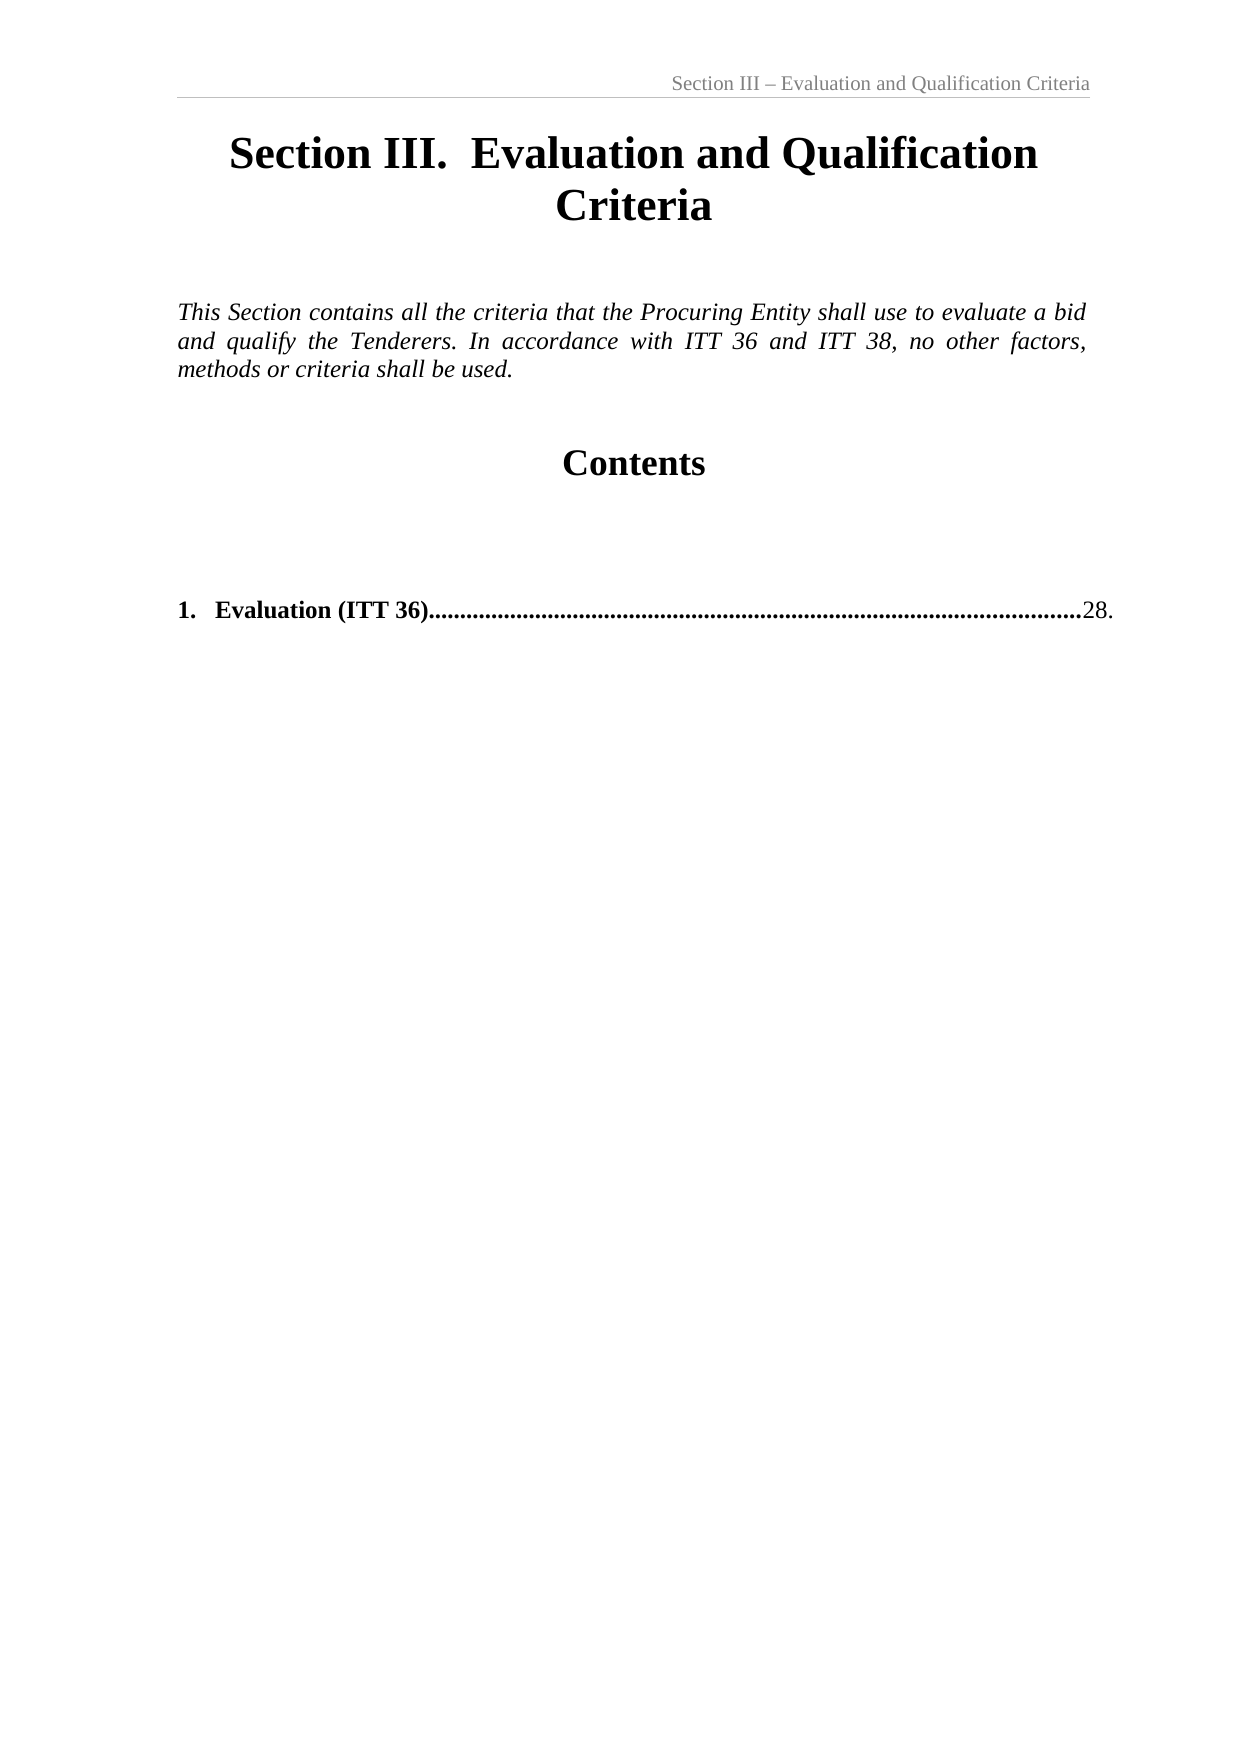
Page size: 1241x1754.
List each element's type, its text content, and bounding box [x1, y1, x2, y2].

text Contents [177, 441, 1090, 484]
text This Section contains all the criteria that the Procuring Entity shall use to evaluate a bid and qualify the Tenderers. In accordance with ITT 36 and ITT 38, no other factors, methods or criteria shall be used. [177, 297, 1090, 383]
subtitle Section III. Evaluation and Qualification Criteria [177, 125, 1090, 231]
text 1. Evaluation (ITT 36) 28. [177, 595, 1090, 624]
